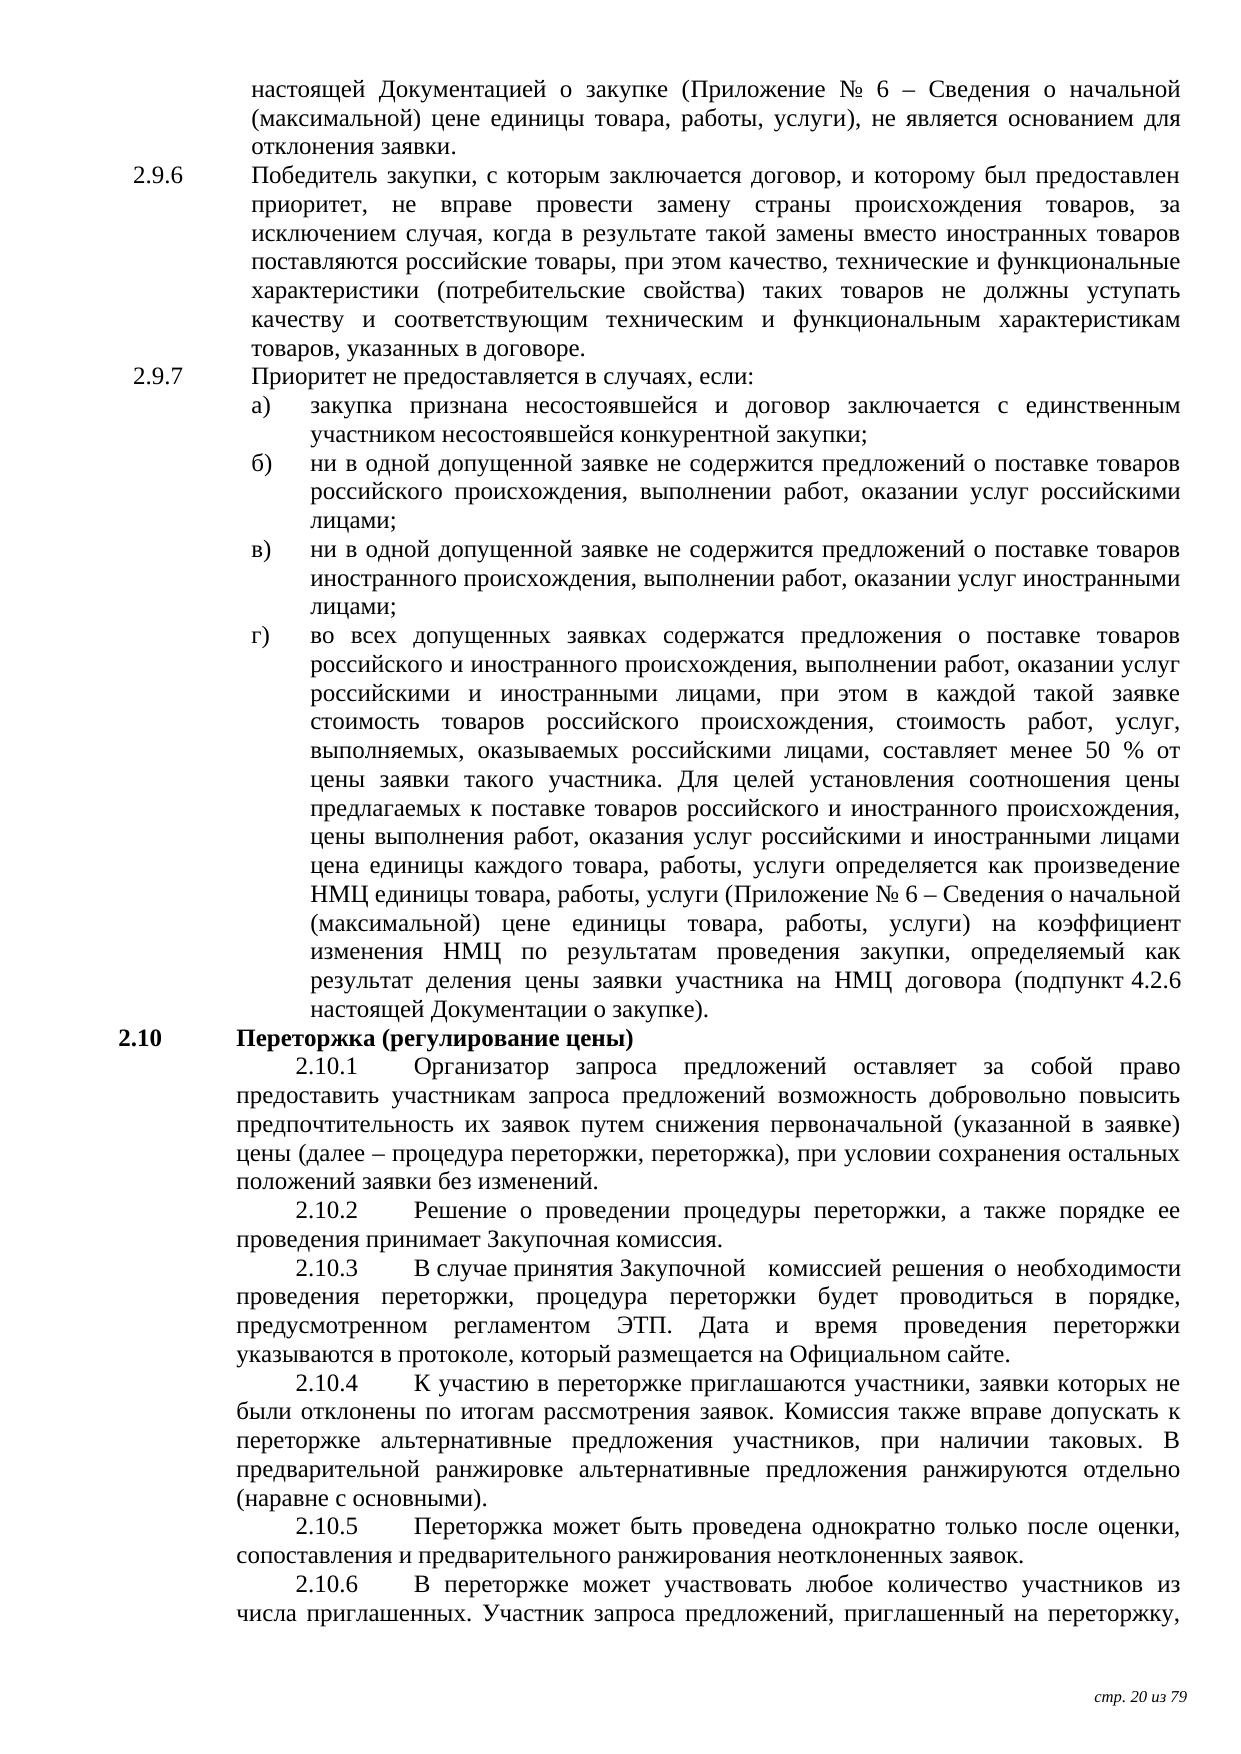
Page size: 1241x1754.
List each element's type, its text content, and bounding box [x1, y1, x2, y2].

text во всех допущенных заявках содержатся предложения о поставке товаров российского и иностранного происхождения, выполнении работ, оказании услуг российскими и иностранными лицами, при этом в каждой такой заявке стоимость товаров российского происхождения, стоимость работ, услуг, выполняемых, оказываемых российскими лицами, составляет менее 50 % от цены заявки такого участника. Для целей установления соотношения цены предлагаемых к поставке товаров российского и иностранного происхождения, цены выполнения работ, оказания услуг российскими и иностранными лицами цена единицы каждого товара, работы, услуги определяется как произведение НМЦ единицы товара, работы, услуги (Приложение № 6 – Сведения о начальной (максимальной) цене единицы товара, работы, услуги) на коэффициент изменения НМЦ по результатам проведения закупки, определяемый как результат деления цены заявки участника на НМЦ договора (подпункт 4.2.6 настоящей Документации о закупке). [251, 620, 1181, 1023]
text В случае принятия Закупочной комиссией решения о необходимости проведения переторжки, процедура переторжки будет проводиться в порядке, предусмотренном регламентом ЭТП. Дата и время проведения переторжки указываются в протоколе, который размещается на Официальном сайте. [236, 1253, 1181, 1368]
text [236, 1569, 1181, 1626]
text К участию в переторжке приглашаются участники, заявки которых не были отклонены по итогам рассмотрения заявок. Комиссия также вправе допускать к переторжке альтернативные предложения участников, при наличии таковых. В предварительной ранжировке альтернативные предложения ранжируются отдельно (наравне с основными). [236, 1368, 1181, 1511]
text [133, 74, 1181, 160]
text Решение о проведении процедуры переторжки, а также порядке ее проведения принимает Закупочная комиссия. [236, 1195, 1181, 1253]
text Приоритет не предоставляется в случаях, если: [133, 361, 1181, 390]
text Переторжка может быть проведена однократно только после оценки, сопоставления и предварительного ранжирования неотклоненных заявок. [236, 1511, 1181, 1569]
subtitle Переторжка (регулирование цены) [118, 1023, 1181, 1051]
text ни в одной допущенной заявке не содержится предложений о поставке товаров иностранного происхождения, выполнении работ, оказании услуг иностранными лицами; [251, 534, 1181, 620]
text ни в одной допущенной заявке не содержится предложений о поставке товаров российского происхождения, выполнении работ, оказании услуг российскими лицами; [251, 448, 1181, 534]
text Победитель закупки, с которым заключается договор, и которому был предоставлен приоритет, не вправе провести замену страны происхождения товаров, за исключением случая, когда в результате такой замены вместо иностранных товаров поставляются российские товары, при этом качество, технические и функциональные характеристики (потребительские свойства) таких товаров не должны уступать качеству и соответствующим техническим и функциональным характеристикам товаров, указанных в договоре. [133, 160, 1181, 361]
text Организатор запроса предложений оставляет за собой право предоставить участникам запроса предложений возможность добровольно повысить предпочтительность их заявок путем снижения первоначальной (указанной в заявке) цены (далее – процедура переторжки, переторжка), при условии сохранения остальных положений заявки без изменений. [236, 1051, 1181, 1195]
text закупка признана несостоявшейся и договор заключается с единственным участником несостоявшейся конкурентной закупки; [251, 390, 1181, 448]
